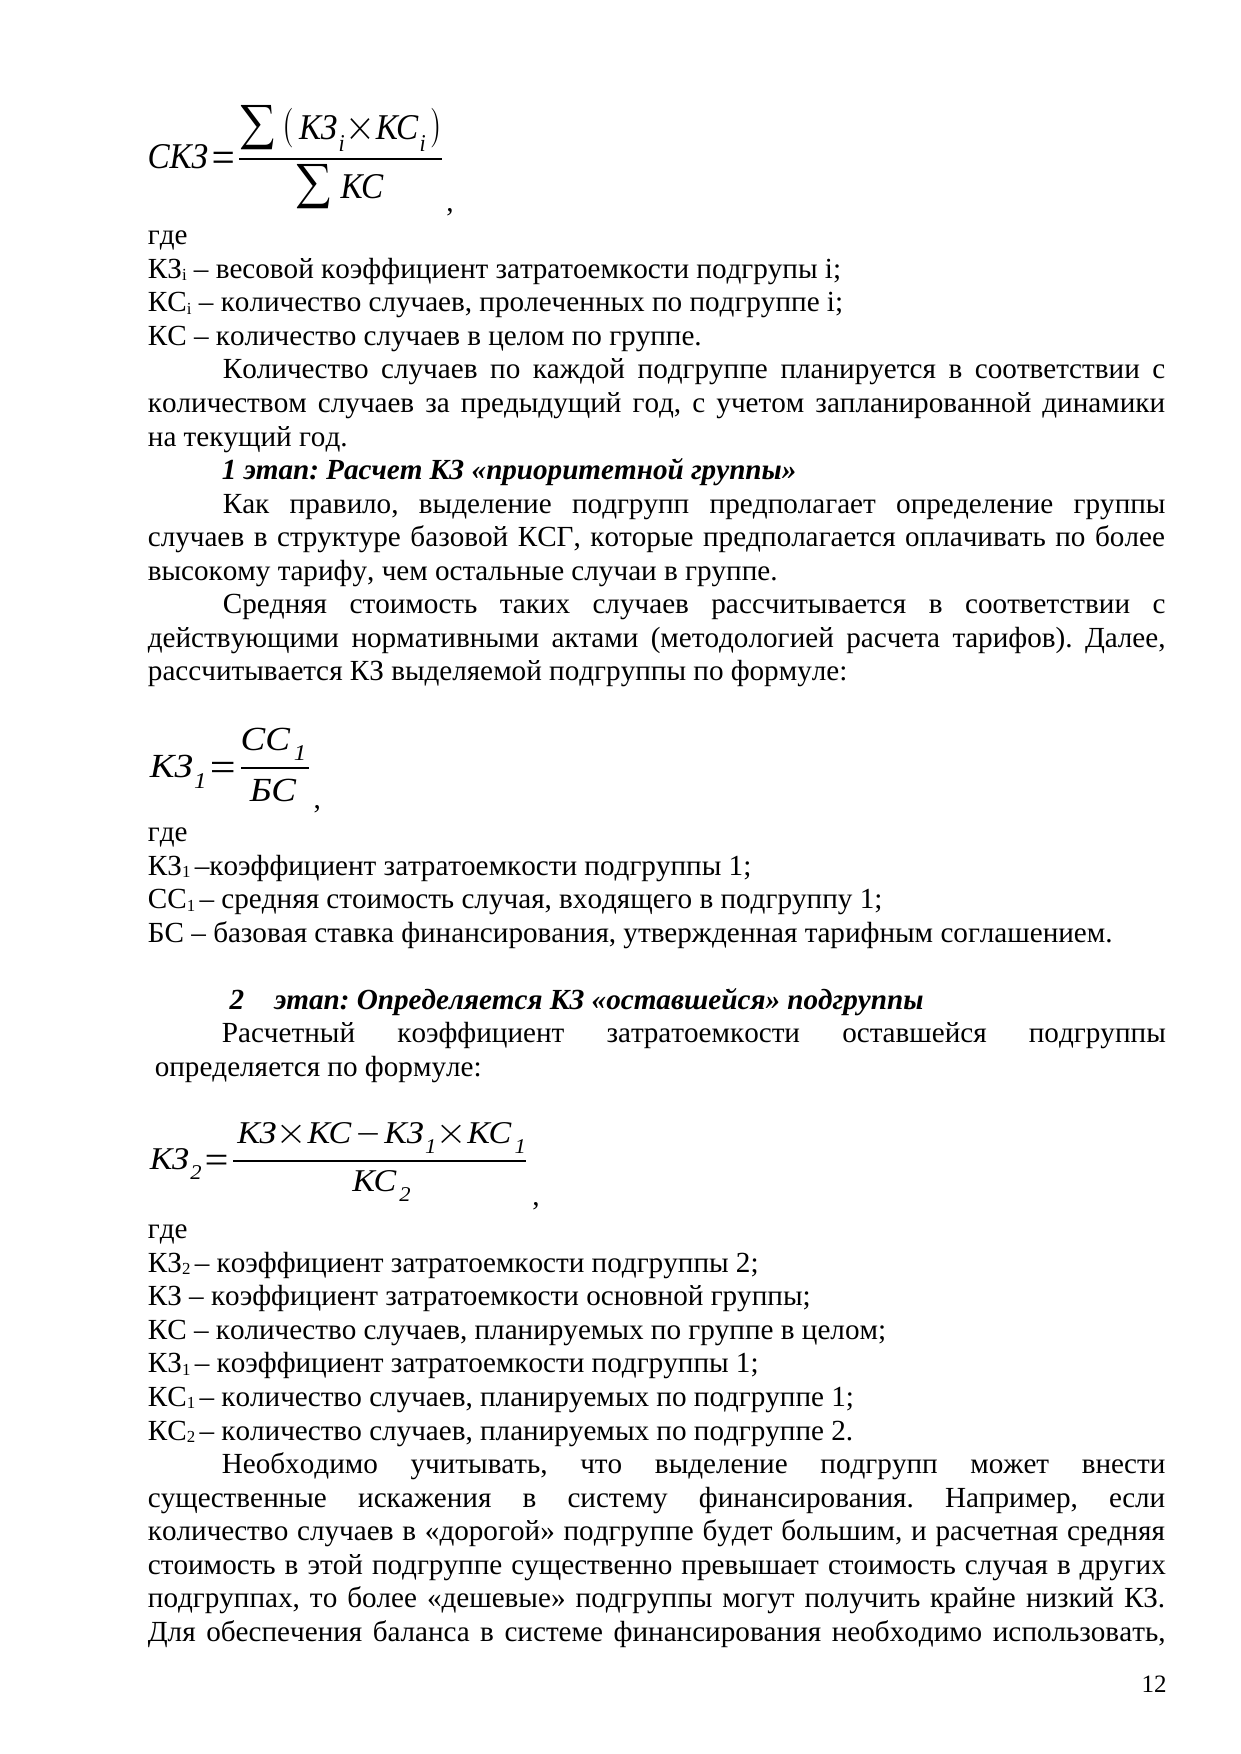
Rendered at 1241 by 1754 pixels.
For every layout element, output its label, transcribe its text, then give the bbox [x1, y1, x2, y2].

text где [148, 1211, 1166, 1245]
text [148, 1446, 1166, 1647]
text , [148, 1116, 1166, 1211]
text КС1 – количество случаев, планируемых по подгруппе 1; [148, 1379, 1166, 1413]
text КС2 – количество случаев, планируемых по подгруппе 2. [148, 1413, 1166, 1446]
text где [148, 217, 1166, 251]
text КЗi – весовой коэффициент затратоемкости подгрупы i; [148, 251, 1166, 284]
list этап: Определяется КЗ «оставшейся» подгруппы [229, 982, 1166, 1016]
text где [148, 814, 1166, 848]
text СС1 – средняя стоимость случая, входящего в подгруппу 1; [148, 881, 1166, 915]
text КЗ2 – коэффициент затратоемкости подгруппы 2; [148, 1245, 1166, 1278]
text БС – базовая ставка финансирования, утвержденная тарифным соглашением. [148, 915, 1166, 948]
text 1 этап: Расчет КЗ «приоритетной группы» [148, 452, 1166, 486]
text КЗ – коэффициент затратоемкости основной группы; [148, 1278, 1166, 1312]
text Расчетный коэффициент затратоемкости оставшейся подгруппы определяется по формуле: [154, 1016, 1166, 1083]
text Средняя стоимость таких случаев рассчитывается в соответствии с действующими нормативными актами (методологией расчета тарифов). Далее, рассчитывается КЗ выделяемой подгруппы по формуле: [148, 586, 1166, 687]
text КС – количество случаев в целом по группе. [148, 318, 1166, 352]
text КСi – количество случаев, пролеченных по подгруппе i; [148, 284, 1166, 318]
text КЗ1 – коэффициент затратоемкости подгруппы 1; [148, 1346, 1166, 1379]
text Количество случаев по каждой подгруппе планируется в соответствии с количеством случаев за предыдущий год, с учетом запланированной динамики на текущий год. [148, 352, 1166, 452]
text , [148, 721, 1166, 814]
text Как правило, выделение подгрупп предполагает определение группы случаев в структуре базовой КСГ, которые предполагается оплачивать по более высокому тарифу, чем остальные случаи в группе. [148, 486, 1166, 586]
text КС – количество случаев, планируемых по группе в целом; [148, 1312, 1166, 1346]
text КЗ1 –коэффициент затратоемкости подгруппы 1; [148, 848, 1166, 881]
text , [148, 103, 1166, 217]
